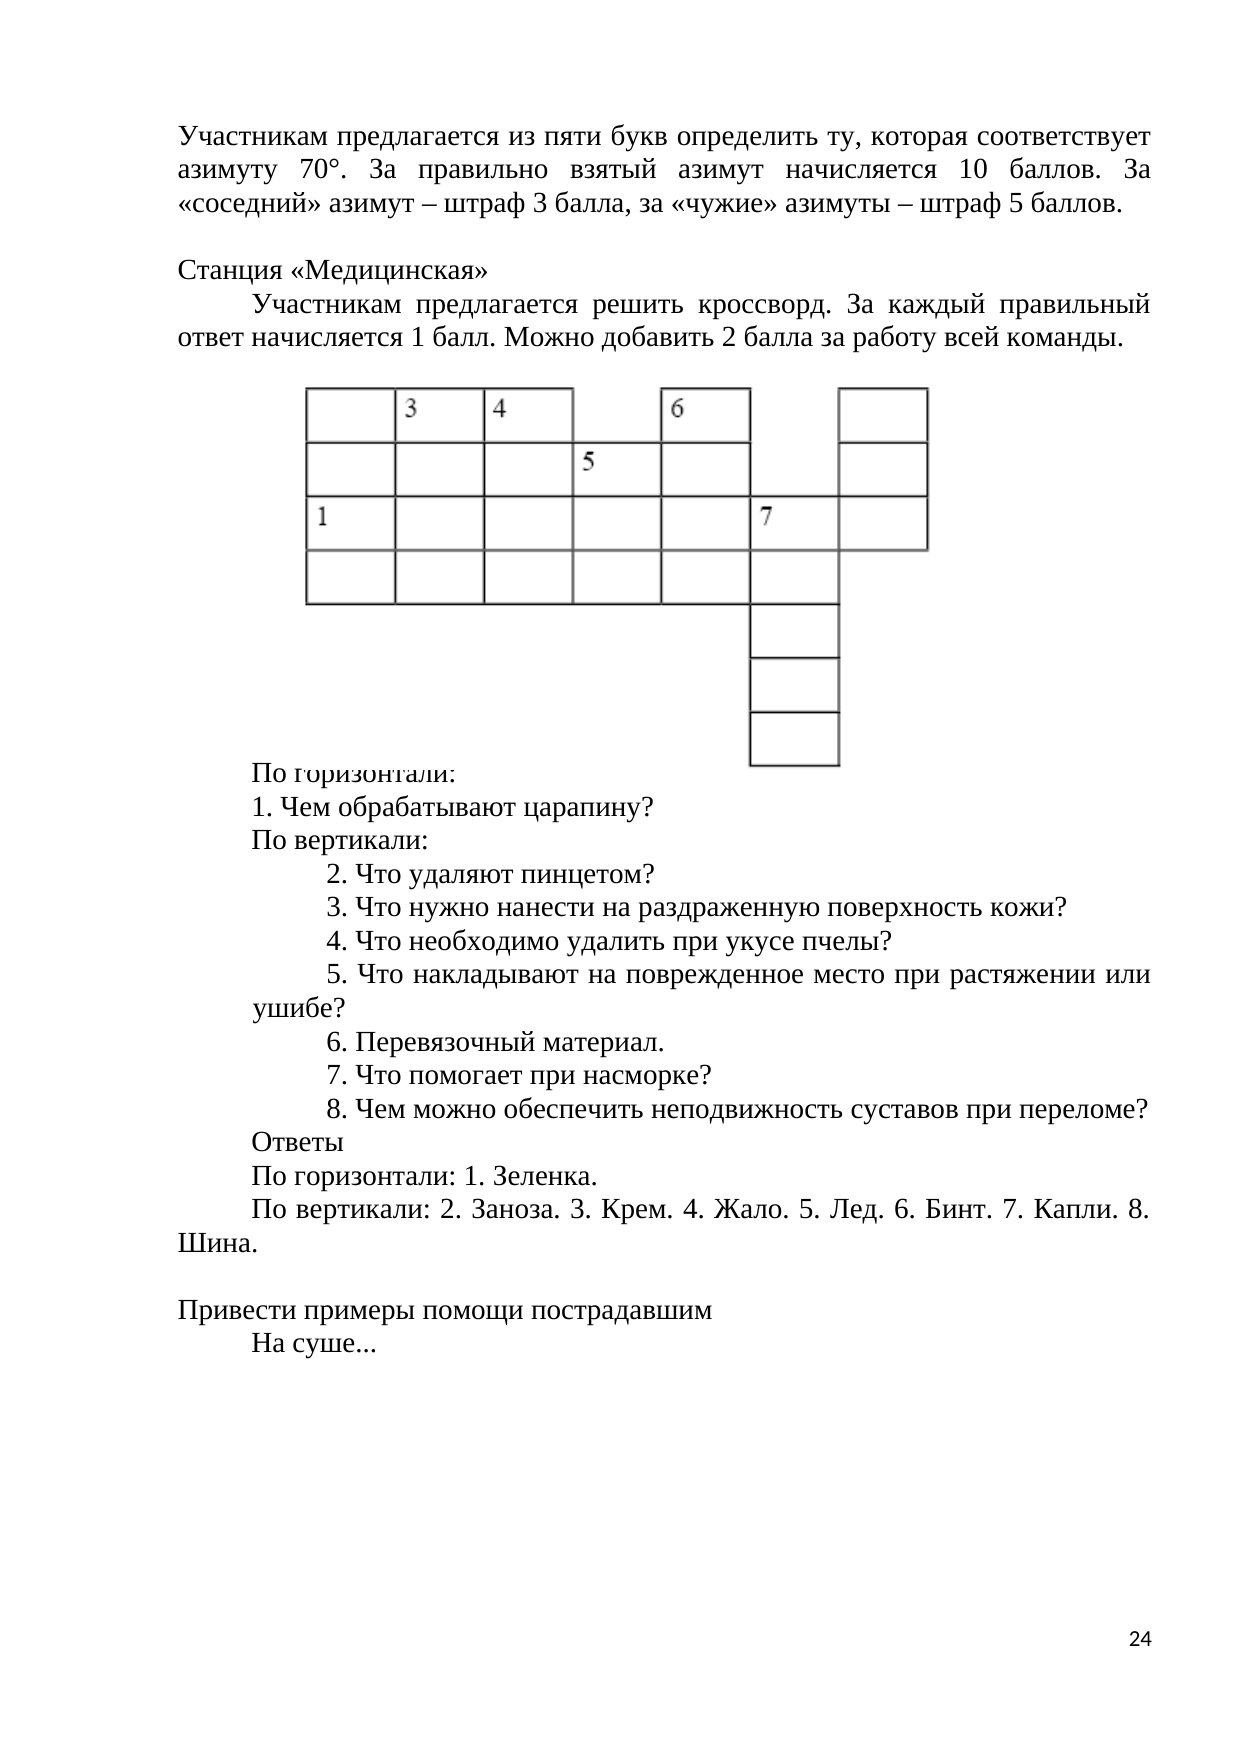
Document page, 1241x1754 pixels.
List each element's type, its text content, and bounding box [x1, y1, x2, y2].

text 4. Что необходимо удалить при укусе пчелы? [252, 923, 1152, 957]
text 8. Чем можно обеспечить неподвижность суставов при переломе? [252, 1091, 1152, 1124]
text Станция «Медицинская» [177, 219, 1152, 286]
text 1. Чем обрабатывают царапину? [177, 789, 1152, 822]
text 3. Что нужно нанести на раздраженную поверхность кожи? [252, 889, 1152, 923]
picture [301, 383, 933, 770]
text 2. Что удаляют пинцетом? [252, 856, 1152, 889]
text Привести примеры помощи пострадавшим [177, 1258, 1152, 1326]
text По горизонтали: [177, 755, 1152, 789]
text По горизонтали: 1. Зеленка. [177, 1158, 1152, 1191]
text На суше... [177, 1326, 1152, 1359]
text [177, 118, 1152, 219]
text Участникам предлагается решить кроссворд. За каждый правильный ответ начисляется 1 балл. Можно добавить 2 балла за работу всей команды. [177, 286, 1152, 353]
text По вертикали: [177, 822, 1152, 856]
text По вертикали: 2. Заноза. 3. Крем. 4. Жало. 5. Лед. 6. Бинт. 7. Капли. 8. Шина. [177, 1191, 1152, 1258]
text Ответы [177, 1124, 1152, 1158]
text 5. Что накладывают на поврежденное место при растяжении или ушибе? [252, 957, 1152, 1024]
text 6. Перевязочный материал. [252, 1024, 1152, 1057]
text 7. Что помогает при насморке? [252, 1057, 1152, 1091]
